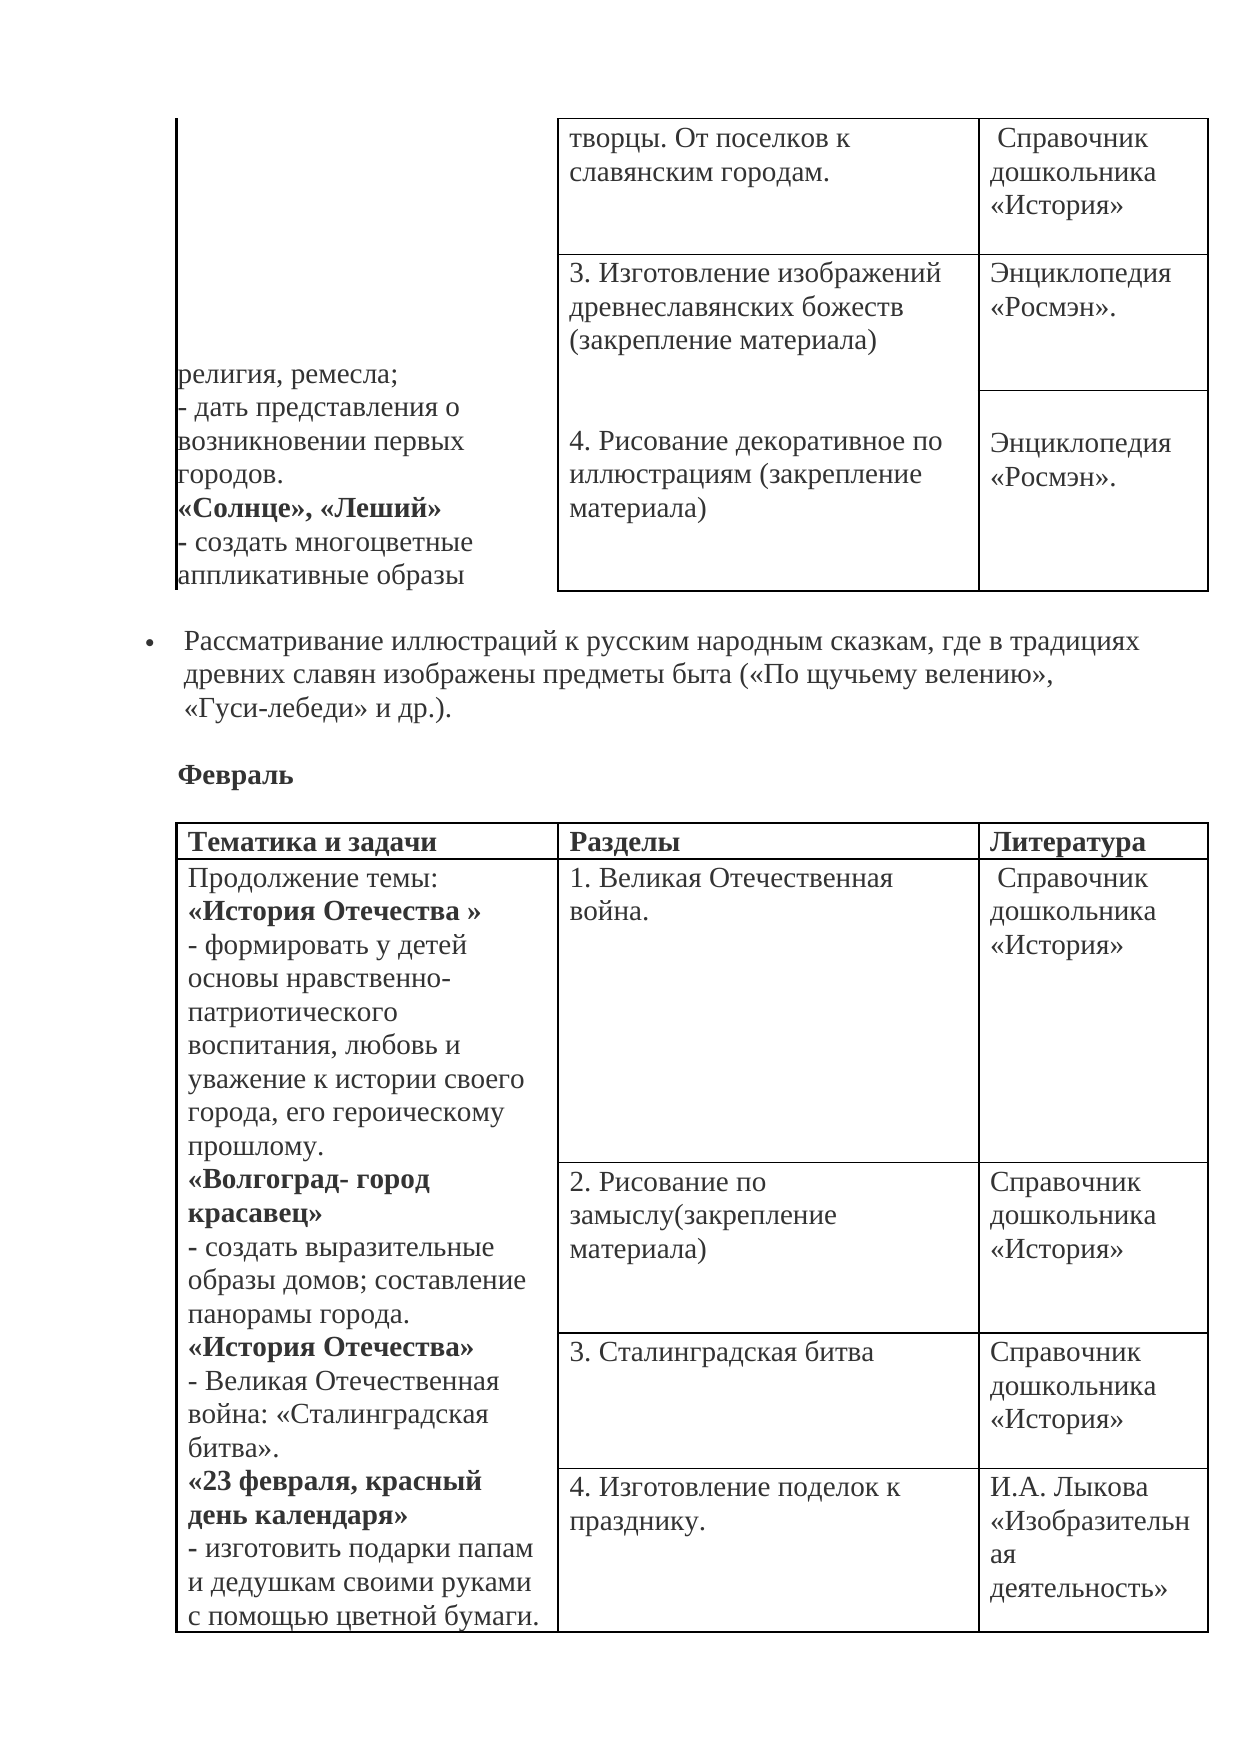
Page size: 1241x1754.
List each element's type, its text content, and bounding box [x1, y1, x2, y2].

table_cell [559, 119, 978, 254]
table_cell Энциклопедия «Росмэн». [980, 255, 1207, 389]
table_header Разделы [559, 824, 978, 858]
table_header Литература [980, 824, 1207, 858]
table_cell 2. Рисование по замыслу(закрепление материала) [559, 1163, 978, 1332]
table_cell Справочник дошкольника «История» [980, 860, 1207, 1162]
table_cell Справочник дошкольника «История» [980, 1334, 1207, 1468]
table_cell 1. Великая Отечественная война. [559, 860, 978, 1162]
table_cell 3. Изготовление изображений древнеславянских божеств (закрепление материала) 4. Рисование декоративное по иллюстрациям (закрепление материала) [559, 255, 978, 590]
text Февраль [177, 757, 1152, 791]
list Рассматривание иллюстраций к русским народным сказкам, где в традициях древних славян изображены предметы быта («По щучьему велению», «Гуси-лебеди» и др.). [146, 623, 1145, 724]
table_cell Энциклопедия «Росмэн». [980, 391, 1207, 590]
table_cell И.А. Лыкова «Изобразительная деятельность» [980, 1469, 1207, 1631]
table_header Тематика и задачи [178, 824, 557, 858]
table_cell 4. Изготовление поделок к празднику. [559, 1469, 978, 1631]
table_cell 3. Сталинградская битва [559, 1334, 978, 1468]
table_cell Продолжение темы: «История Отечества » - формировать у детей основы нравственно-патриотического воспитания, любовь и уважение к истории своего города, его героическому прошлому. «Волгоград- город красавец» - создать выразительные образы домов; составление панорамы города. «История Отечества» - Великая Отечественная война: «Сталинградская битва». «23 февраля, красный день календаря» - изготовить подарки папам и дедушкам своими руками с помощью цветной бумаги. [178, 860, 557, 1631]
table_cell Справочник дошкольника «История» [980, 1163, 1207, 1332]
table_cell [980, 119, 1207, 254]
